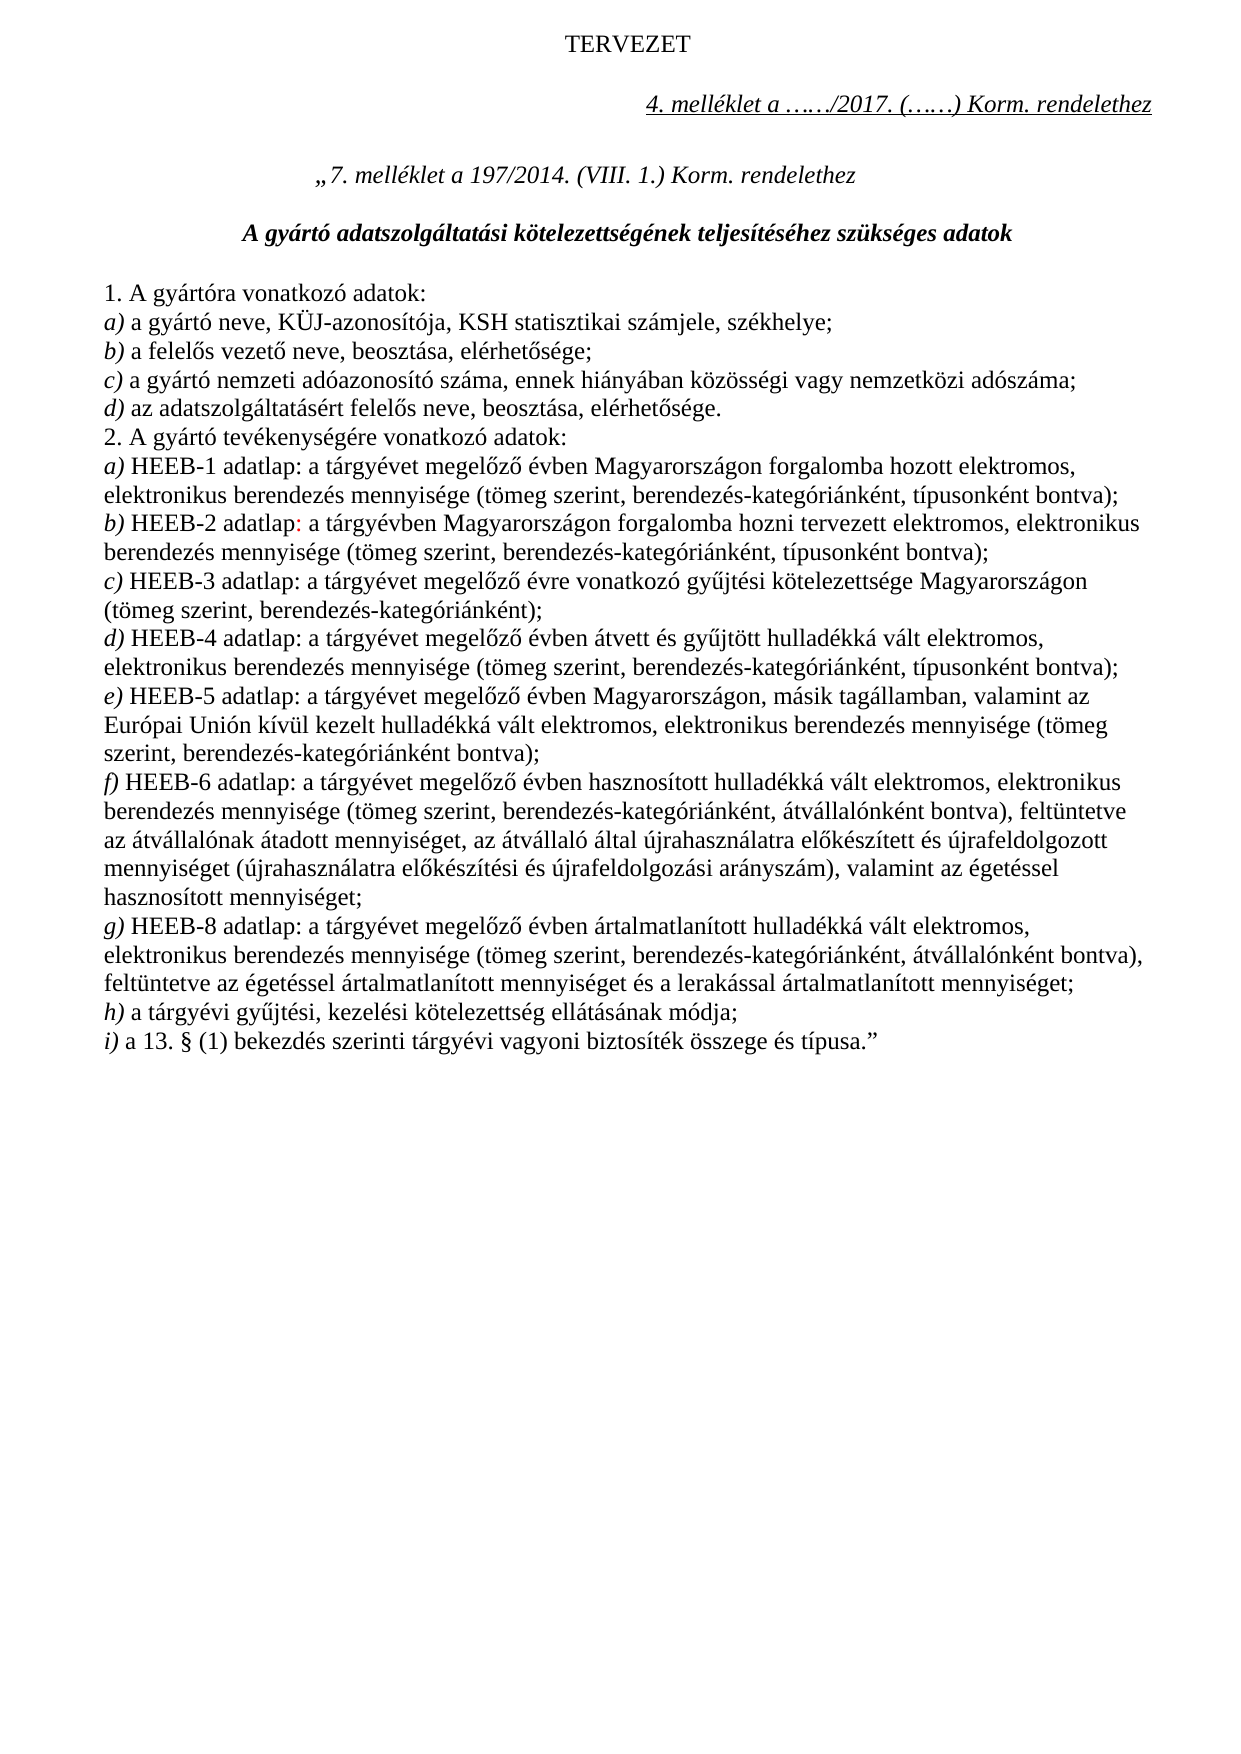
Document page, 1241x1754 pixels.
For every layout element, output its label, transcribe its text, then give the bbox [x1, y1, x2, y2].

text 2. A gyártó tevékenységére vonatkozó adatok: [103, 422, 1152, 451]
text g) HEEB-8 adatlap: a tárgyévet megelőző évben ártalmatlanított hulladékká vált elektromos, elektronikus berendezés mennyisége (tömeg szerint, berendezés-kategóriánként, átvállalónként bontva), feltüntetve az égetéssel ártalmatlanított mennyiséget és a lerakással ártalmatlanított mennyiséget; [103, 911, 1152, 997]
text a) a gyártó neve, KÜJ-azonosítója, KSH statisztikai számjele, székhelye; [103, 307, 1152, 336]
text c) a gyártó nemzeti adóazonosító száma, ennek hiányában közösségi vagy nemzetközi adószáma; [103, 365, 1152, 393]
text b) HEEB-2 adatlap: a tárgyévben Magyarországon forgalomba hozni tervezett elektromos, elektronikus berendezés mennyisége (tömeg szerint, berendezés-kategóriánként, típusonként bontva); [103, 508, 1152, 566]
text d) HEEB-4 adatlap: a tárgyévet megelőző évben átvett és gyűjtött hulladékká vált elektromos, elektronikus berendezés mennyisége (tömeg szerint, berendezés-kategóriánként, típusonként bontva); [103, 623, 1152, 681]
text h) a tárgyévi gyűjtési, kezelési kötelezettség ellátásának módja; [103, 997, 1152, 1026]
text e) HEEB-5 adatlap: a tárgyévet megelőző évben Magyarországon, másik tagállamban, valamint az Európai Unión kívül kezelt hulladékká vált elektromos, elektronikus berendezés mennyisége (tömeg szerint, berendezés-kategóriánként bontva); [103, 681, 1152, 767]
text d) az adatszolgáltatásért felelős neve, beosztása, elérhetősége. [103, 393, 1152, 422]
text b) a felelős vezető neve, beosztása, elérhetősége; [103, 336, 1152, 365]
text a) HEEB-1 adatlap: a tárgyévet megelőző évben Magyarországon forgalomba hozott elektromos, elektronikus berendezés mennyisége (tömeg szerint, berendezés-kategóriánként, típusonként bontva); [103, 451, 1152, 508]
text c) HEEB-3 adatlap: a tárgyévet megelőző évre vonatkozó gyűjtési kötelezettsége Magyarországon (tömeg szerint, berendezés-kategóriánként); [103, 566, 1152, 623]
text 4. melléklet a ……/2017. (……) Korm. rendelethez [403, 89, 1152, 117]
text „7. melléklet a 197/2014. (VIII. 1.) Korm. rendelethez [103, 159, 1152, 190]
text f) HEEB-6 adatlap: a tárgyévet megelőző évben hasznosított hulladékká vált elektromos, elektronikus berendezés mennyisége (tömeg szerint, berendezés-kategóriánként, átvállalónként bontva), feltüntetve az átvállalónak átadott mennyiséget, az átvállaló által újrahasználatra előkészített és újrafeldolgozott mennyiséget (újrahasználatra előkészítési és újrafeldolgozási arányszám), valamint az égetéssel hasznosított mennyiséget; [103, 767, 1152, 911]
text A gyártó adatszolgáltatási kötelezettségének teljesítéséhez szükséges adatok [103, 218, 1152, 247]
text 1. A gyártóra vonatkozó adatok: [103, 278, 1152, 307]
text i) a 13. § (1) bekezdés szerinti tárgyévi vagyoni biztosíték összege és típusa.” [103, 1026, 1152, 1055]
